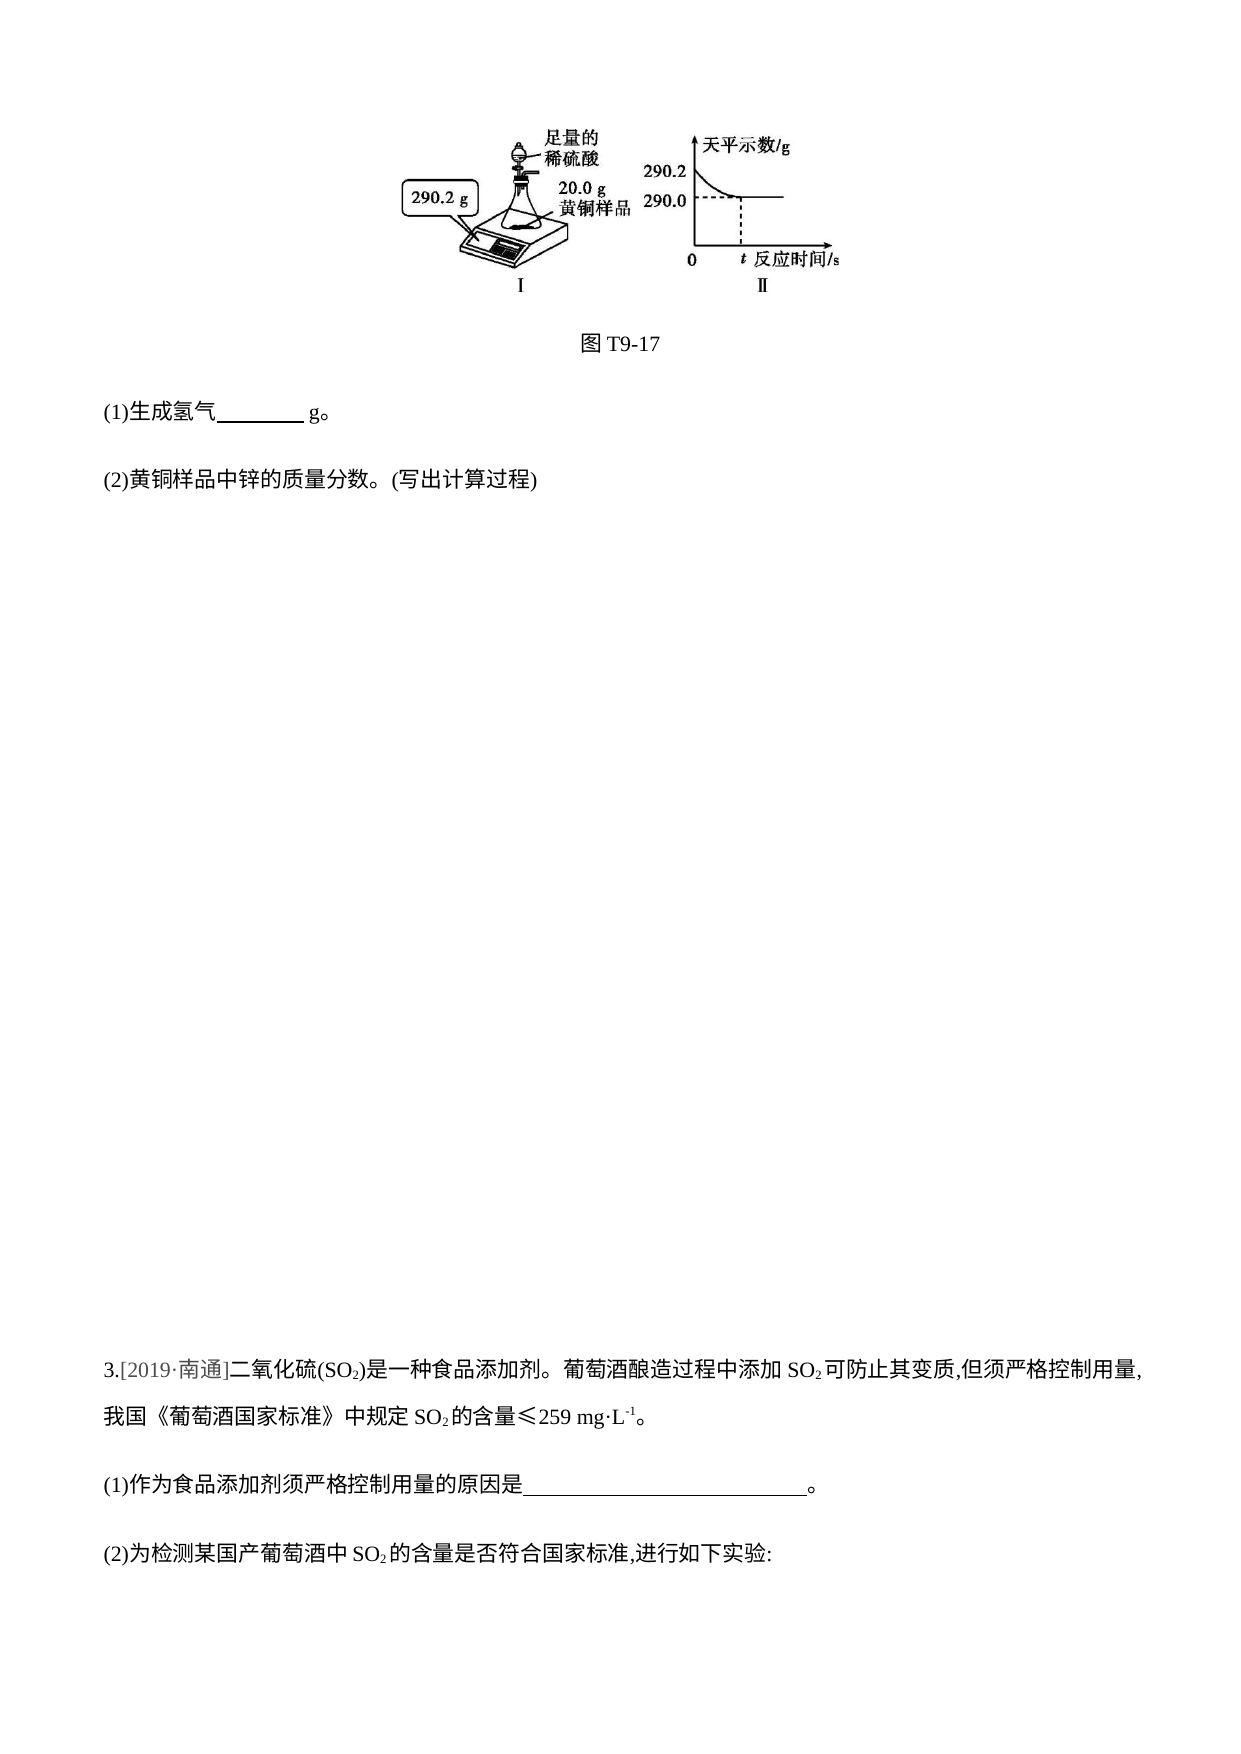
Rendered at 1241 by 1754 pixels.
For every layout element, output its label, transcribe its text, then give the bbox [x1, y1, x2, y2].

text 3.[2019·南通]二氧化硫(SO2)是一种食品添加剂。葡萄酒酿造过程中添加SO2可防止其变质,但须严格控制用量,我国《葡萄酒国家标准》中规定SO2的含量≤259 mg·L-1。 [103, 1352, 1137, 1431]
text (2)为检测某国产葡萄酒中SO2的含量是否符合国家标准,进行如下实验: [103, 1536, 1137, 1567]
text 图T9-17 [103, 326, 1137, 357]
text (1)作为食品添加剂须严格控制用量的原因是 。 [103, 1467, 1137, 1499]
text (1)生成氢气 g。 [103, 394, 1137, 426]
picture [401, 129, 839, 292]
text (2)黄铜样品中锌的质量分数。(写出计算过程) [103, 462, 1137, 494]
